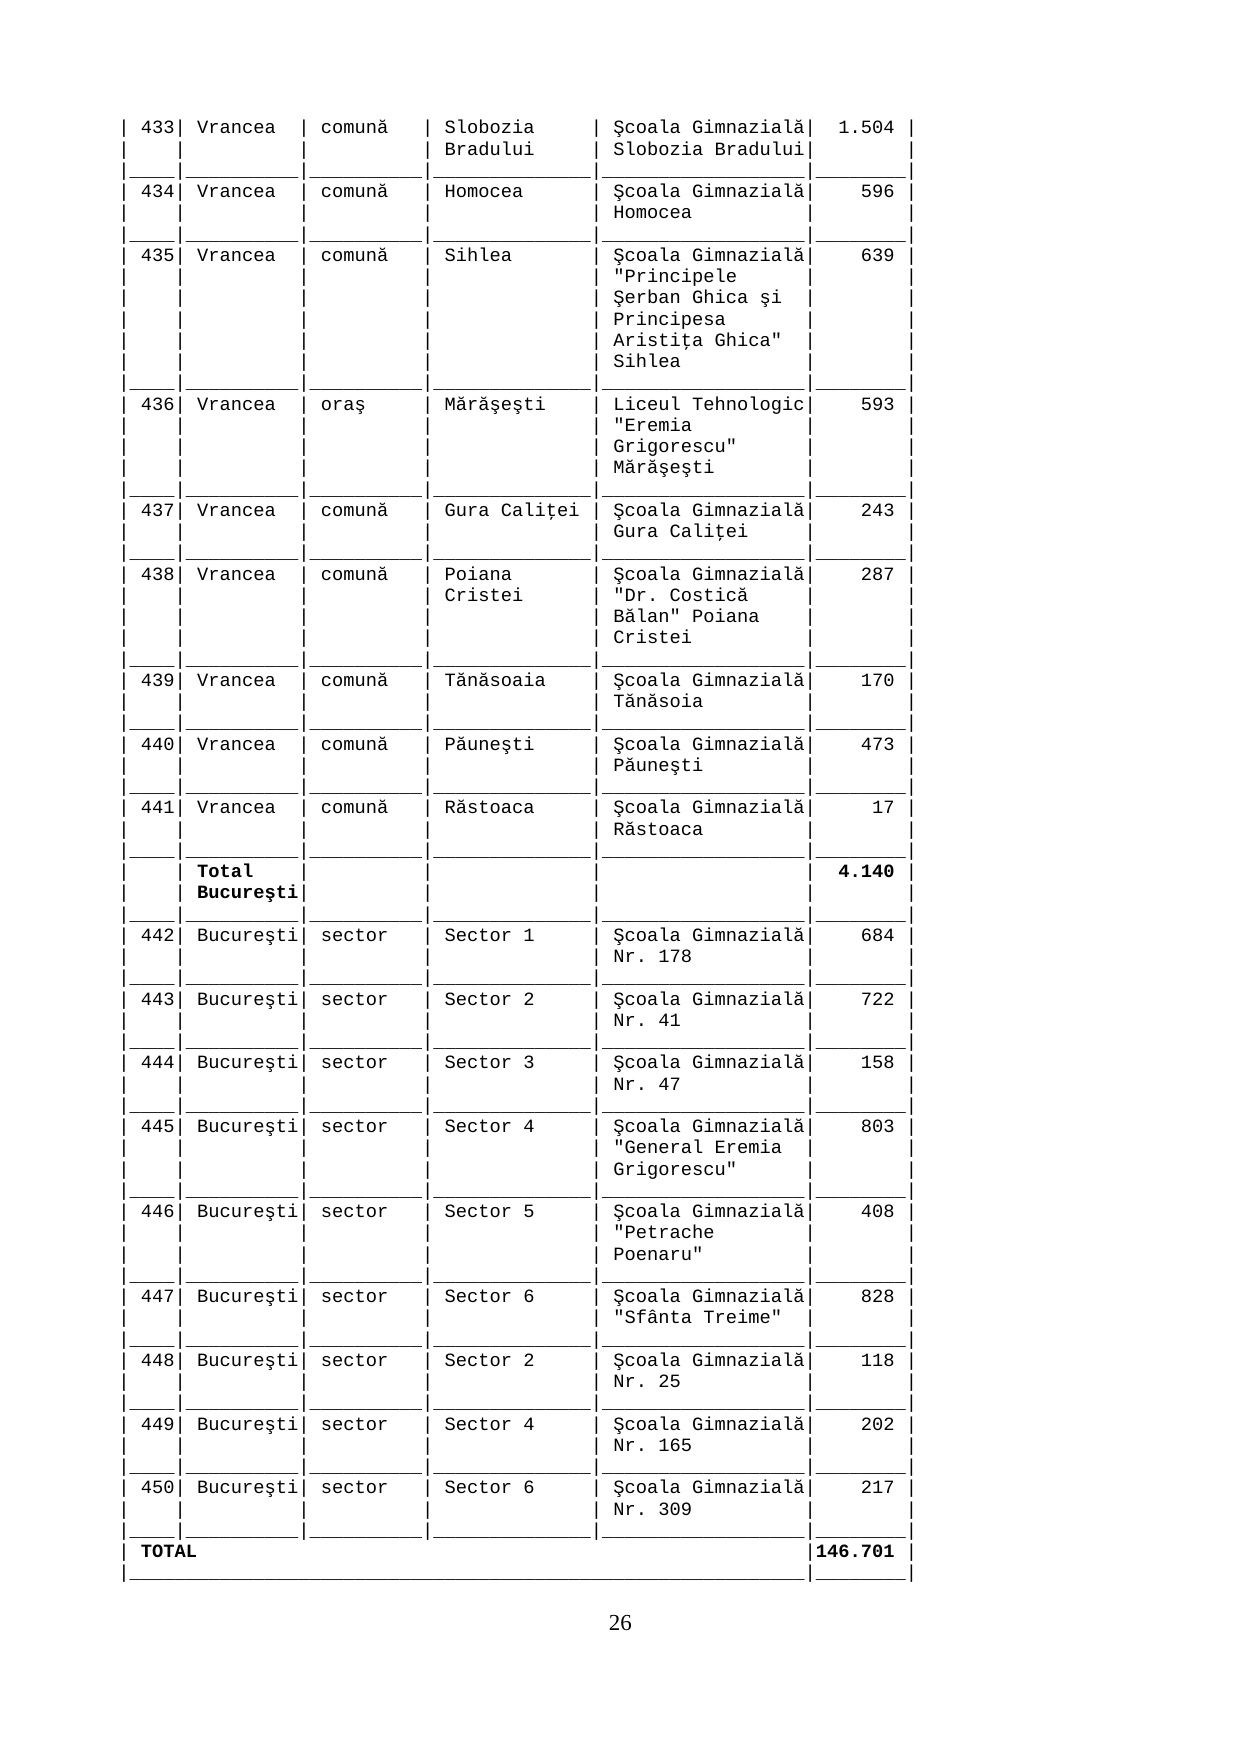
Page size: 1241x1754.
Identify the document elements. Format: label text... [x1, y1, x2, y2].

text |____|__________|__________|______________|__________________|________| [118, 1393, 1122, 1414]
text | 442| Bucureşti| sector | Sector 1 | Şcoala Gimnazială| 684 | [118, 926, 1122, 947]
text | | | | | Nr. 178 | | [118, 947, 1122, 968]
text | | Total | | | | 4.140 | [118, 862, 1122, 883]
text | | | | | Nr. 25 | | [118, 1372, 1122, 1393]
text |____|__________|__________|______________|__________________|________| [118, 649, 1122, 671]
text |____|__________|__________|______________|__________________|________| [118, 1181, 1122, 1202]
text |____|__________|__________|______________|__________________|________| [118, 904, 1122, 926]
text | | | | | "Eremia | | [118, 416, 1122, 437]
text | | | | Cristei | "Dr. Costică | | [118, 586, 1122, 607]
text |____|__________|__________|______________|__________________|________| [118, 1032, 1122, 1053]
text | 436| Vrancea | oraş | Mărăşeşti | Liceul Tehnologic| 593 | [118, 394, 1122, 416]
text |____|__________|__________|______________|__________________|________| [118, 777, 1122, 798]
text | 437| Vrancea | comună | Gura Caliţei | Şcoala Gimnazială| 243 | [118, 501, 1122, 522]
text |____________________________________________________________|________| [118, 1563, 1122, 1584]
text | | | | | "Sfânta Treime" | | [118, 1308, 1122, 1329]
text | | | | | Răstoaca | | [118, 819, 1122, 841]
text |____|__________|__________|______________|__________________|________| [118, 1096, 1122, 1117]
text | TOTAL |146.701 | [118, 1542, 1122, 1563]
text |____|__________|__________|______________|__________________|________| [118, 479, 1122, 501]
text |____|__________|__________|______________|__________________|________| [118, 968, 1122, 989]
text |____|__________|__________|______________|__________________|________| [118, 373, 1122, 394]
text |____|__________|__________|______________|__________________|________| [118, 1521, 1122, 1542]
text |____|__________|__________|______________|__________________|________| [118, 713, 1122, 734]
text | 439| Vrancea | comună | Tănăsoaia | Şcoala Gimnazială| 170 | [118, 671, 1122, 692]
text |____|__________|__________|______________|__________________|________| [118, 543, 1122, 564]
text | 443| Bucureşti| sector | Sector 2 | Şcoala Gimnazială| 722 | [118, 989, 1122, 1011]
text | | | | | Grigorescu" | | [118, 1159, 1122, 1181]
text | 449| Bucureşti| sector | Sector 4 | Şcoala Gimnazială| 202 | [118, 1414, 1122, 1436]
text | | | | | Sihlea | | [118, 352, 1122, 373]
text |____|__________|__________|______________|__________________|________| [118, 1329, 1122, 1351]
text | 447| Bucureşti| sector | Sector 6 | Şcoala Gimnazială| 828 | [118, 1287, 1122, 1308]
text | | | | | "Principele | | [118, 267, 1122, 288]
text |____|__________|__________|______________|__________________|________| [118, 841, 1122, 862]
text | 441| Vrancea | comună | Răstoaca | Şcoala Gimnazială| 17 | [118, 798, 1122, 819]
text | | | | | Principesa | | [118, 309, 1122, 331]
text | | | | | Nr. 309 | | [118, 1499, 1122, 1521]
text | | | | | Păuneşti | | [118, 756, 1122, 777]
text | | | | | "General Eremia | | [118, 1138, 1122, 1159]
text | | | | | Gura Caliţei | | [118, 522, 1122, 543]
text | | | | | Şerban Ghica şi | | [118, 288, 1122, 309]
text | | | | | Grigorescu" | | [118, 437, 1122, 458]
text | 448| Bucureşti| sector | Sector 2 | Şcoala Gimnazială| 118 | [118, 1351, 1122, 1372]
text | | | | | Nr. 41 | | [118, 1011, 1122, 1032]
text | | | | | Tănăsoia | | [118, 692, 1122, 713]
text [118, 161, 1122, 182]
text | 435| Vrancea | comună | Sihlea | Şcoala Gimnazială| 639 | [118, 246, 1122, 267]
text | | | | | Homocea | | [118, 203, 1122, 224]
text | 440| Vrancea | comună | Păuneşti | Şcoala Gimnazială| 473 | [118, 734, 1122, 756]
text | 438| Vrancea | comună | Poiana | Şcoala Gimnazială| 287 | [118, 564, 1122, 586]
text | | | | | Cristei | | [118, 628, 1122, 649]
text | 450| Bucureşti| sector | Sector 6 | Şcoala Gimnazială| 217 | [118, 1478, 1122, 1499]
text | 446| Bucureşti| sector | Sector 5 | Şcoala Gimnazială| 408 | [118, 1202, 1122, 1223]
text | | | | | Nr. 165 | | [118, 1436, 1122, 1457]
text | | | | | Mărăşeşti | | [118, 458, 1122, 479]
text |____|__________|__________|______________|__________________|________| [118, 224, 1122, 246]
text | | Bucureşti| | | | | [118, 883, 1122, 904]
text | | | | Bradului | Slobozia Bradului| | [118, 139, 1122, 161]
text |____|__________|__________|______________|__________________|________| [118, 1266, 1122, 1287]
text | | | | | Nr. 47 | | [118, 1074, 1122, 1096]
text | | | | | "Petrache | | [118, 1223, 1122, 1244]
text | 433| Vrancea | comună | Slobozia | Şcoala Gimnazială| 1.504 | [118, 118, 1122, 139]
text | | | | | Aristiţa Ghica" | | [118, 331, 1122, 352]
text |____|__________|__________|______________|__________________|________| [118, 1457, 1122, 1478]
text | | | | | Bălan" Poiana | | [118, 607, 1122, 628]
text | | | | | Poenaru" | | [118, 1244, 1122, 1266]
text | 445| Bucureşti| sector | Sector 4 | Şcoala Gimnazială| 803 | [118, 1117, 1122, 1138]
text | 444| Bucureşti| sector | Sector 3 | Şcoala Gimnazială| 158 | [118, 1053, 1122, 1074]
text | 434| Vrancea | comună | Homocea | Şcoala Gimnazială| 596 | [118, 182, 1122, 203]
